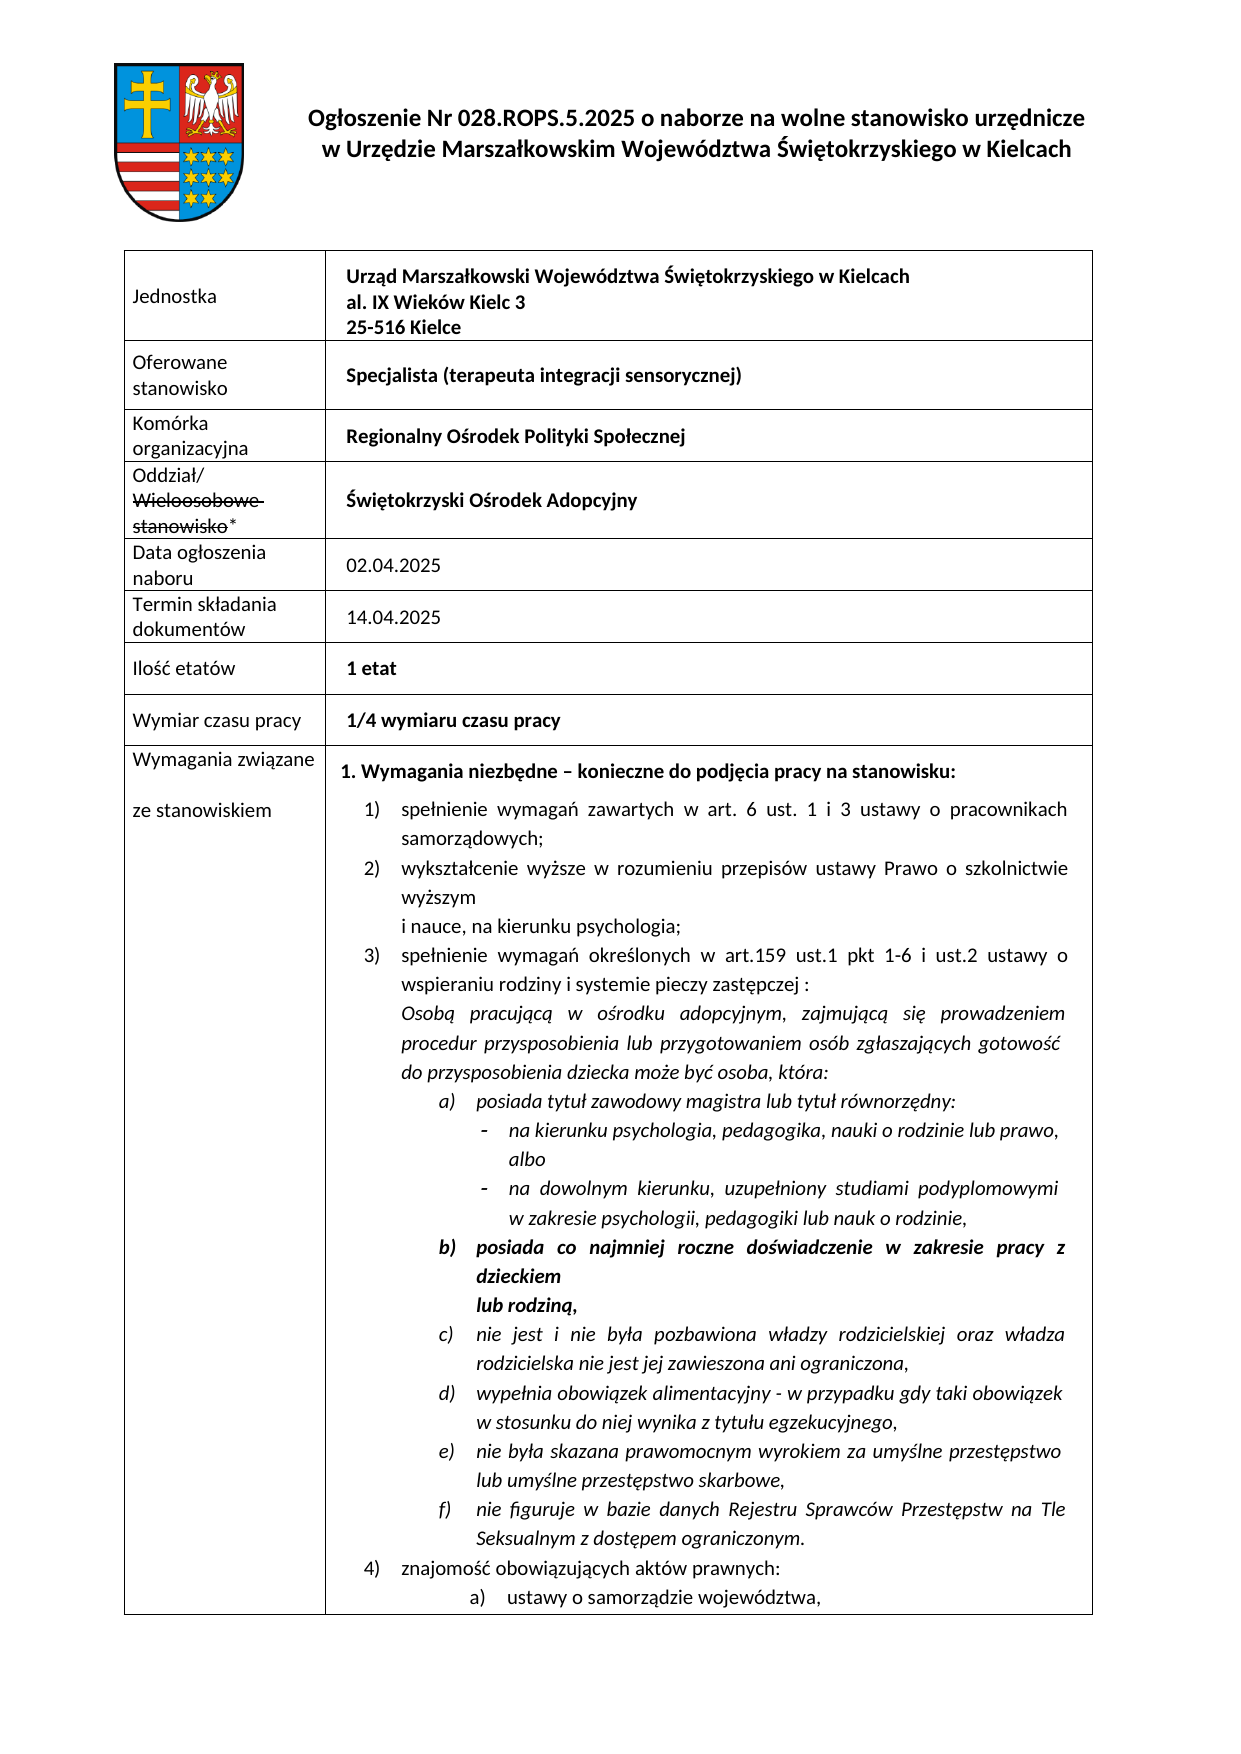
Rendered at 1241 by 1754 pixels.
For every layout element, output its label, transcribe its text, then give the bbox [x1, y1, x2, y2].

table_cell Data ogłoszenia naboru [125, 539, 325, 590]
table_cell Termin składania dokumentów [125, 591, 325, 642]
table_cell 14.04.2025 [326, 591, 1092, 642]
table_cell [125, 746, 325, 1614]
table_cell Komórka organizacyjna [125, 410, 325, 461]
table_header Jednostka [125, 251, 325, 340]
table_cell Oferowane stanowisko [125, 341, 325, 409]
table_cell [326, 746, 1092, 1614]
table_cell Ilość etatów [125, 643, 325, 693]
table_cell 02.04.2025 [326, 539, 1092, 590]
table_cell Wymiar czasu pracy [125, 695, 325, 745]
table_cell Specjalista (terapeuta integracji sensorycznej) [326, 341, 1092, 409]
text Ogłoszenie Nr 028.ROPS.5.2025 o naborze na wolne stanowisko urzędnicze [272, 103, 1092, 133]
picture [114, 63, 244, 222]
table_header Urząd Marszałkowski Województwa Świętokrzyskiego w Kielcach al. IX Wieków Kielc 3 25-516 [326, 251, 1092, 340]
table_cell Świętokrzyski Ośrodek Adopcyjny [326, 462, 1092, 538]
table_cell Oddział/Wieloosobowe stanowisko* [125, 462, 325, 538]
table_cell 1 etat [326, 643, 1092, 693]
table_cell Regionalny Ośrodek Polityki Społecznej [326, 410, 1092, 461]
table_cell 1/4 wymiaru czasu pracy [326, 695, 1092, 745]
text w Urzędzie Marszałkowskim Województwa Świętokrzyskiego w Kielcach [272, 133, 1092, 164]
